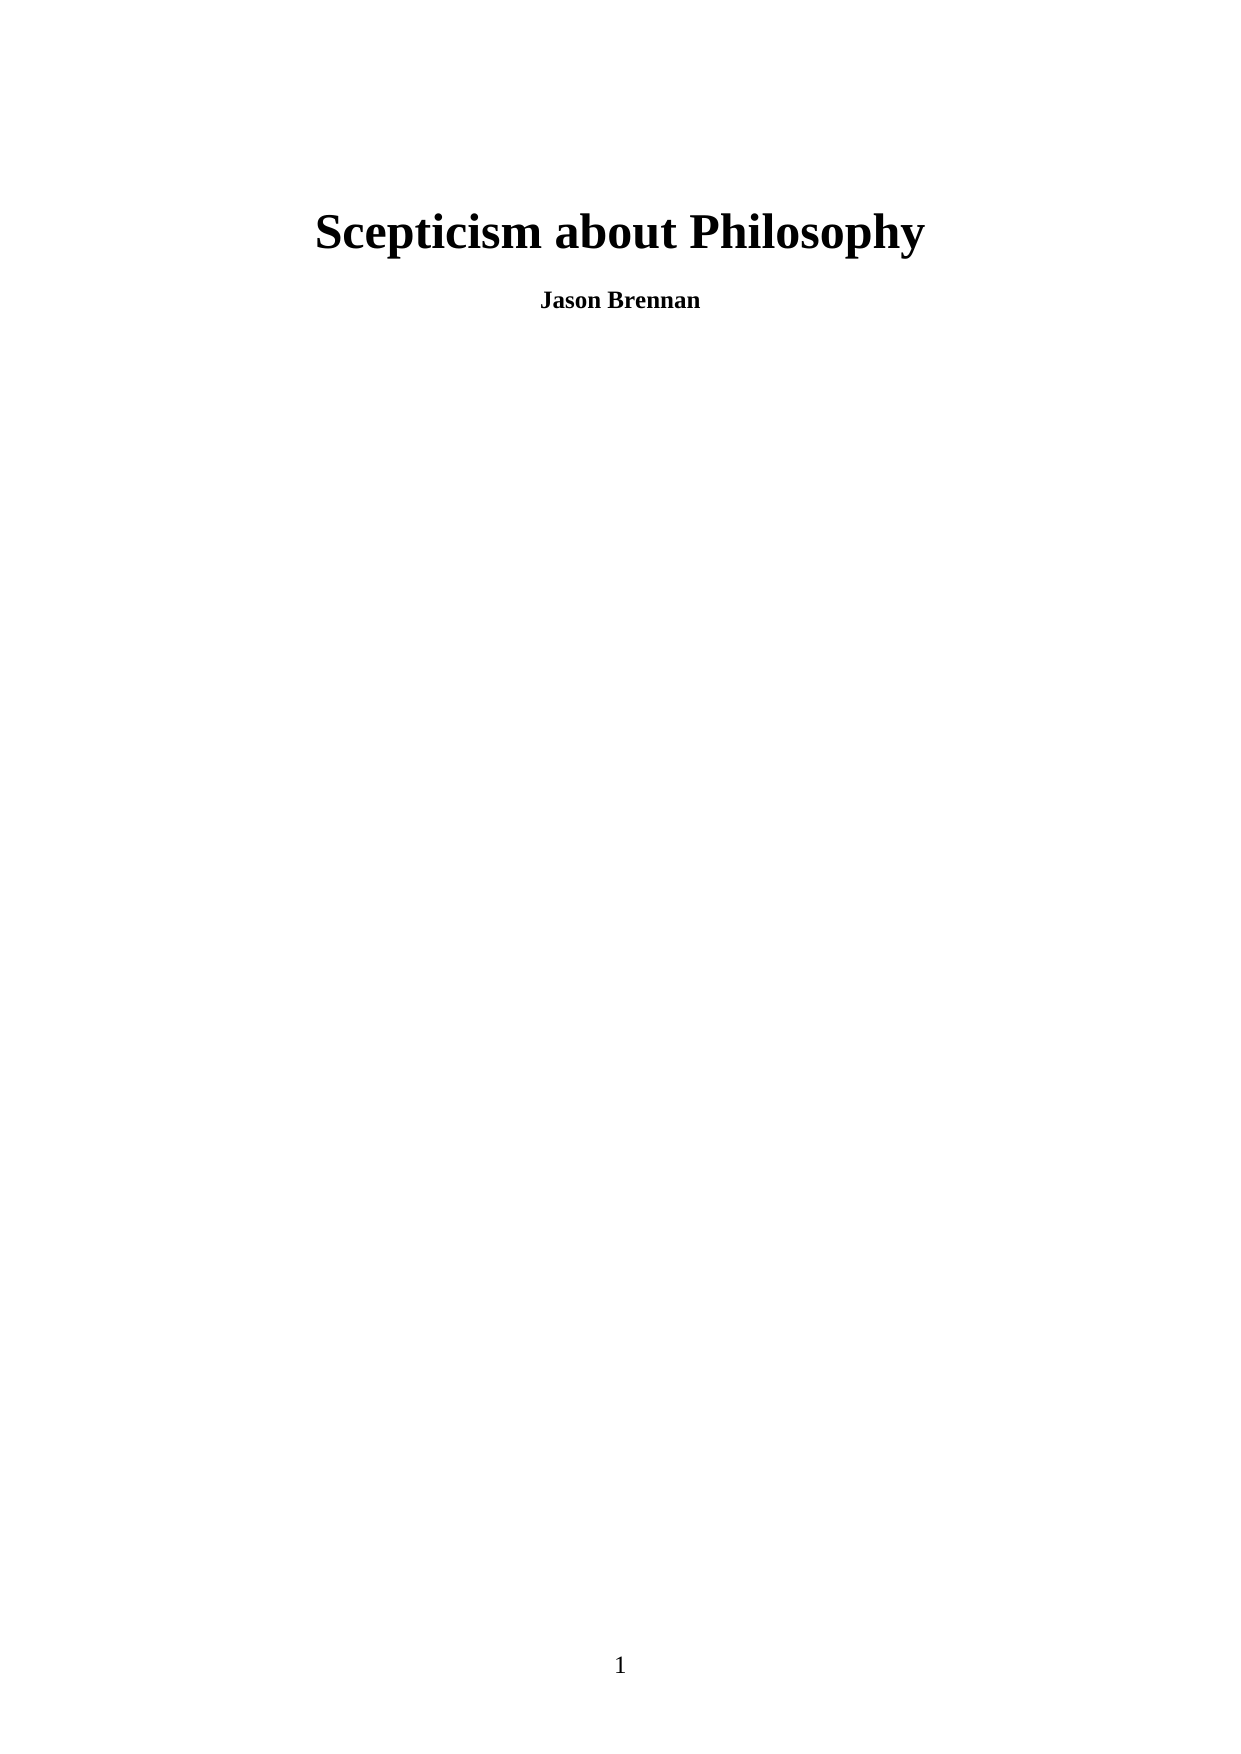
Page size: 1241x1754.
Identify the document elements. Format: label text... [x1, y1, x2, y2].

text Scepticism about Philosophy [236, 202, 1004, 260]
text Jason Brennan [236, 285, 1004, 313]
